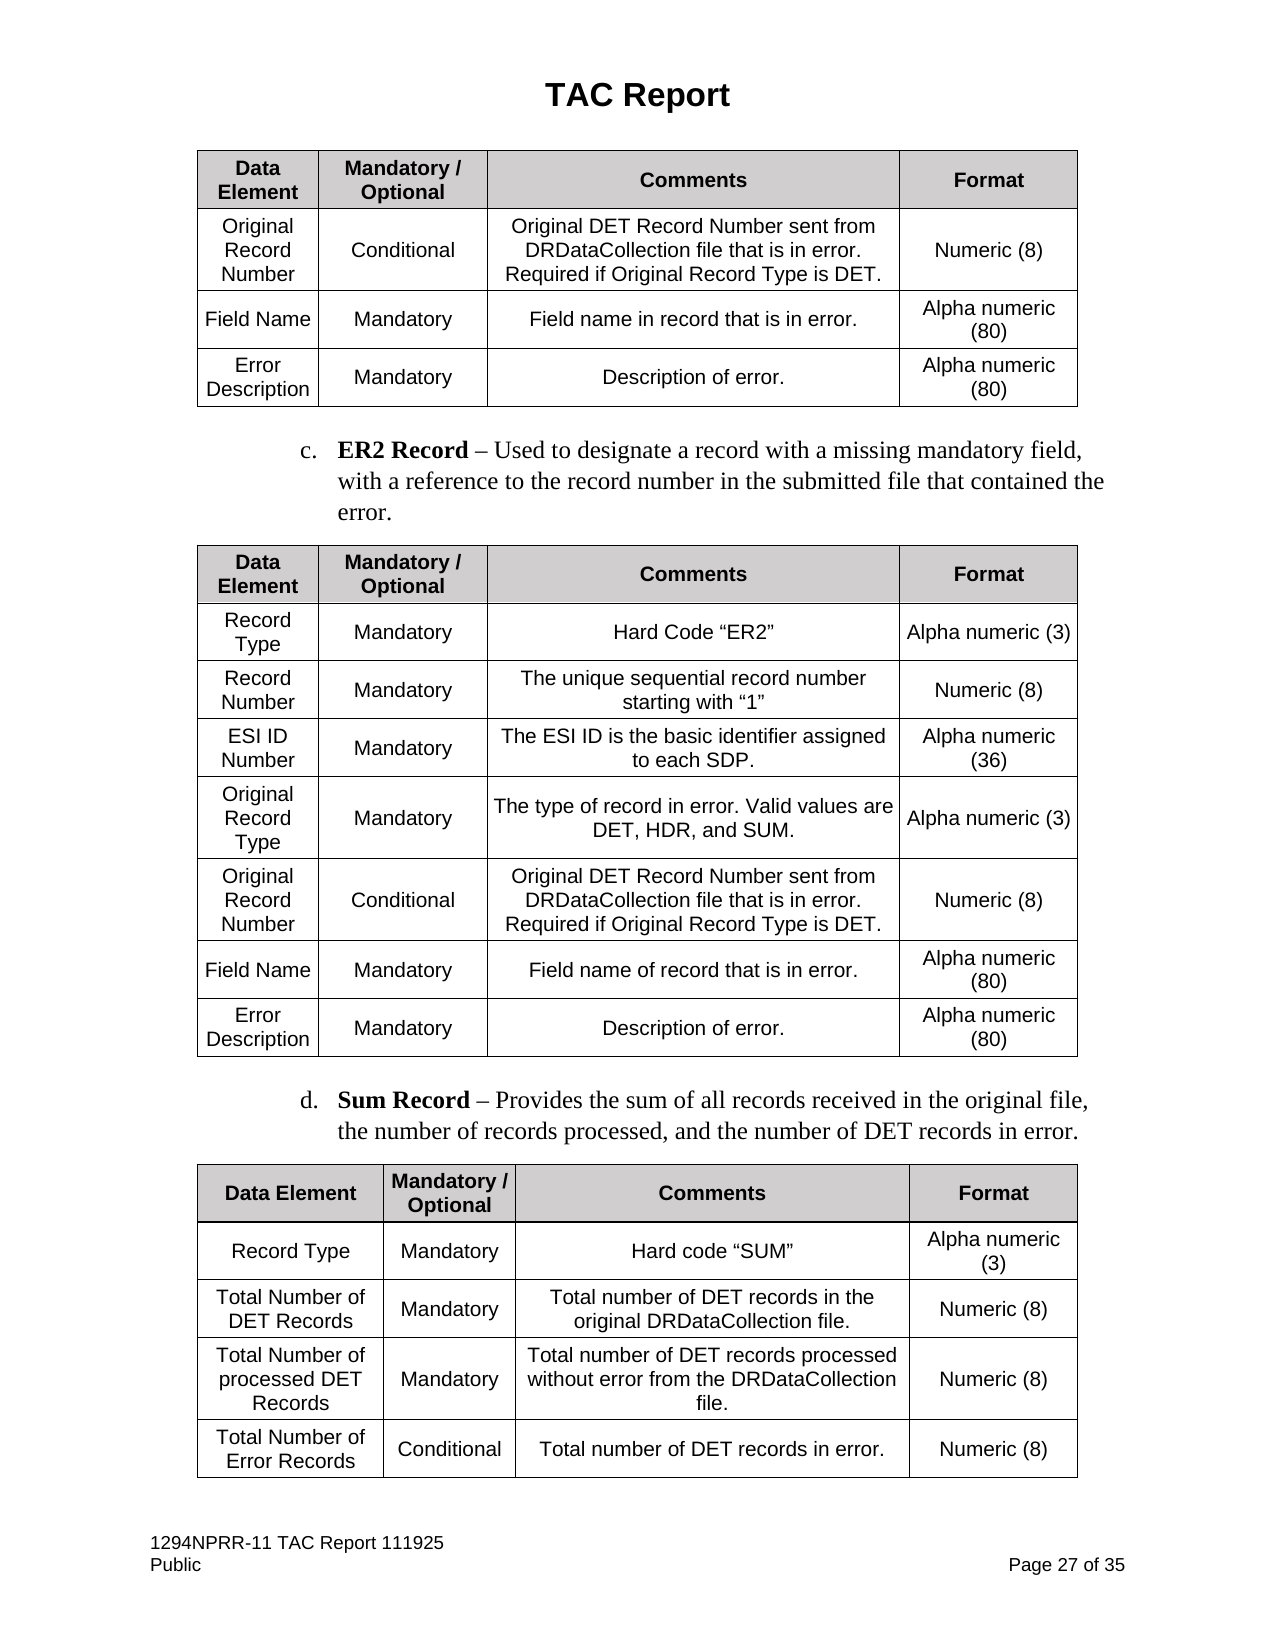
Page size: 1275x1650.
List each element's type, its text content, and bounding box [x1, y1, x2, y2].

table_cell Mandatory [319, 999, 487, 1056]
table_cell Alpha numeric (3) [910, 1223, 1077, 1279]
table_header Mandatory / Optional [384, 1165, 515, 1221]
table_cell Mandatory [319, 719, 487, 776]
table_header Mandatory / Optional [319, 151, 487, 208]
table_cell Alpha numeric (80) [900, 291, 1077, 348]
table_cell Field name in record that is in error. [488, 291, 899, 348]
table_cell Field Name [198, 291, 318, 348]
table_header Comments [488, 151, 899, 208]
table_cell Record Number [198, 661, 318, 718]
table_cell Numeric (8) [900, 661, 1077, 718]
table_cell Numeric (8) [900, 859, 1077, 940]
table_cell Mandatory [319, 777, 487, 858]
list d. Sum Record – Provides the sum of all records received in the original file, the number of records processed, and the number of DET records in error. [300, 1085, 1125, 1144]
table_cell Numeric (8) [910, 1420, 1077, 1477]
table_cell Mandatory [319, 661, 487, 718]
table_cell Alpha numeric (3) [900, 604, 1077, 660]
table_cell Mandatory [319, 604, 487, 660]
table_cell Field name of record that is in error. [488, 941, 899, 998]
table_cell Alpha numeric (80) [900, 349, 1077, 406]
table_cell ESI ID Number [198, 719, 318, 776]
table_header Comments [516, 1165, 909, 1221]
table_cell The unique sequential record number starting with “1” [488, 661, 899, 718]
table_cell Mandatory [384, 1223, 515, 1279]
list c. ER2 Record – Used to designate a record with a missing mandatory field, with a reference to the record number in the submitted file that contained the error. [300, 435, 1125, 526]
table_header Data Element [198, 1165, 383, 1221]
table_header Data Element [198, 151, 318, 208]
table_cell Original Record Number [198, 209, 318, 290]
table_cell Alpha numeric (3) [900, 777, 1077, 858]
table_cell Alpha numeric (36) [900, 719, 1077, 776]
table_cell Error Description [198, 349, 318, 406]
table_cell Conditional [319, 859, 487, 940]
table_header Format [910, 1165, 1077, 1221]
table_cell Total number of DET records in error. [516, 1420, 909, 1477]
table_cell Mandatory [319, 291, 487, 348]
table_cell Original Record Number [198, 859, 318, 940]
table_cell Original Record Type [198, 777, 318, 858]
table_cell Mandatory [384, 1280, 515, 1337]
table_header Format [900, 546, 1077, 602]
table_cell Conditional [384, 1420, 515, 1477]
table_header Format [900, 151, 1077, 208]
table_cell The type of record in error. Valid values are DET, HDR, and SUM. [488, 777, 899, 858]
table_cell Total Number of Error Records [198, 1420, 383, 1477]
table_cell Total Number of processed DET Records [198, 1338, 383, 1419]
table_cell Numeric (8) [910, 1338, 1077, 1419]
table_cell Numeric (8) [910, 1280, 1077, 1337]
table_cell Record Type [198, 1223, 383, 1279]
table_header Data Element [198, 546, 318, 602]
table_cell Mandatory [319, 349, 487, 406]
table_cell Alpha numeric (80) [900, 999, 1077, 1056]
table_cell Hard code “SUM” [516, 1223, 909, 1279]
table_cell Error Description [198, 999, 318, 1056]
table_cell Total number of DET records processed without error from the DRDataCollection file. [516, 1338, 909, 1419]
table_cell Mandatory [384, 1338, 515, 1419]
table_cell The ESI ID is the basic identifier assigned to each SDP. [488, 719, 899, 776]
table_cell Original DET Record Number sent from DRDataCollection file that is in error. Required if Original Record Type is DET. [488, 859, 899, 940]
table_cell Original DET Record Number sent from DRDataCollection file that is in error. Required if Original Record Type is DET. [488, 209, 899, 290]
table_cell Mandatory [319, 941, 487, 998]
table_cell Total Number of DET Records [198, 1280, 383, 1337]
table_cell Description of error. [488, 349, 899, 406]
table_cell Total number of DET records in the original DRDataCollection file. [516, 1280, 909, 1337]
table_cell Description of error. [488, 999, 899, 1056]
table_cell Numeric (8) [900, 209, 1077, 290]
table_header Mandatory / Optional [319, 546, 487, 602]
table_cell Record Type [198, 604, 318, 660]
table_cell Hard Code “ER2” [488, 604, 899, 660]
table_cell Field Name [198, 941, 318, 998]
table_header Comments [488, 546, 899, 602]
table_cell Conditional [319, 209, 487, 290]
table_cell Alpha numeric (80) [900, 941, 1077, 998]
